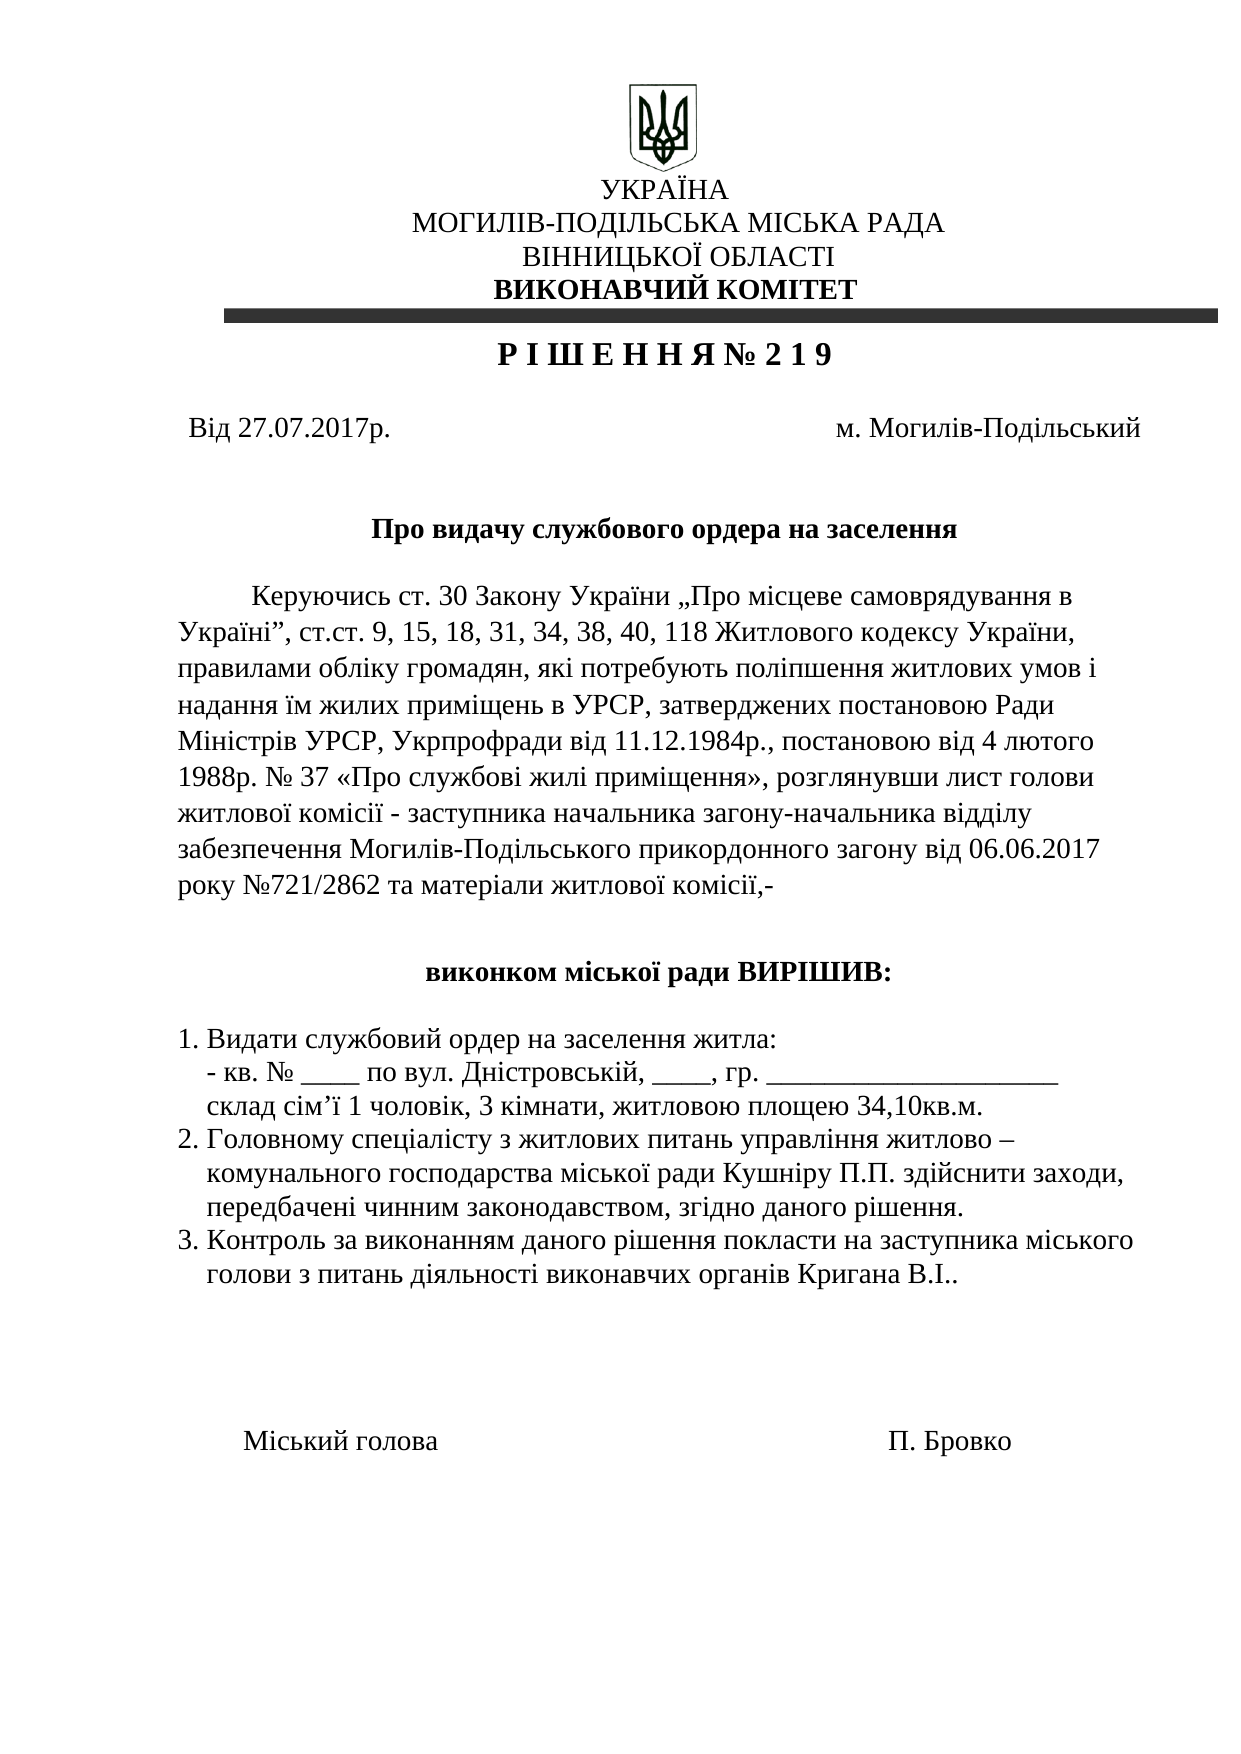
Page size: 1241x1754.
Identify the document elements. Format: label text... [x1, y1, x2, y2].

picture [629, 84, 697, 172]
text виконком міської ради ВИРІШИВ: [177, 954, 1152, 987]
text РІШЕННЯ№219 [177, 334, 1152, 372]
text Про видачу службового ордера на заселення [177, 511, 1152, 545]
text 2. Головному спеціалісту з житлових питань управління житлово – [177, 1122, 1152, 1155]
text 1. Видати службовий ордер на заселення житла: [177, 1021, 1152, 1054]
text ВИКОНАВЧИЙ КОМІТЕТ [177, 272, 1152, 306]
text Керуючись ст. 30 Закону України „Про місцеве самоврядування в Україні”, ст.ст. 9, 15, 18, 31, 34, 38, 40, 118 Житлового кодексу України, правилами обліку громадян, які потребують поліпшення житлових умов і надання їм жилих приміщень в УРСР, затверджених постановою Ради Міністрів УРСР, Укрпрофради від 11.12.1984р., постановою від 4 лютого 1988р. № 37 «Про службові жилі приміщення», розглянувши лист голови житлової комісії - заступника начальника загону-начальника відділу забезпечення Могилів-Подільського прикордонного загону від 06.06.2017 року №721/2862 та матеріали житлової комісії,- [177, 578, 1152, 901]
text Від 27.07.2017р. м. Могилів-Подільський [177, 411, 1152, 444]
text 3. Контроль за виконанням даного рішення покласти на заступника міського [177, 1222, 1152, 1256]
text комунального господарства міської ради Кушніру П.П. здійснити заходи, [177, 1155, 1152, 1189]
text УКРАЇНА МОГИЛІВ-ПОДІЛЬСЬКА МІСЬКА РАДА ВІННИЦЬКОЇ ОБЛАСТІ [177, 172, 1152, 272]
text голови з питань діяльності виконавчих органів Кригана В.І.. [177, 1256, 1152, 1289]
text Міський голова П. Бровко [177, 1423, 1152, 1457]
text склад сім’ї 1 чоловік, 3 кімнати, житловою площею 34,10кв.м. [177, 1088, 1152, 1122]
text - кв. № ____ по вул. Дністровській, ____, гр. ____________________ [177, 1054, 1152, 1088]
text передбачені чинним законодавством, згідно даного рішення. [177, 1189, 1152, 1222]
